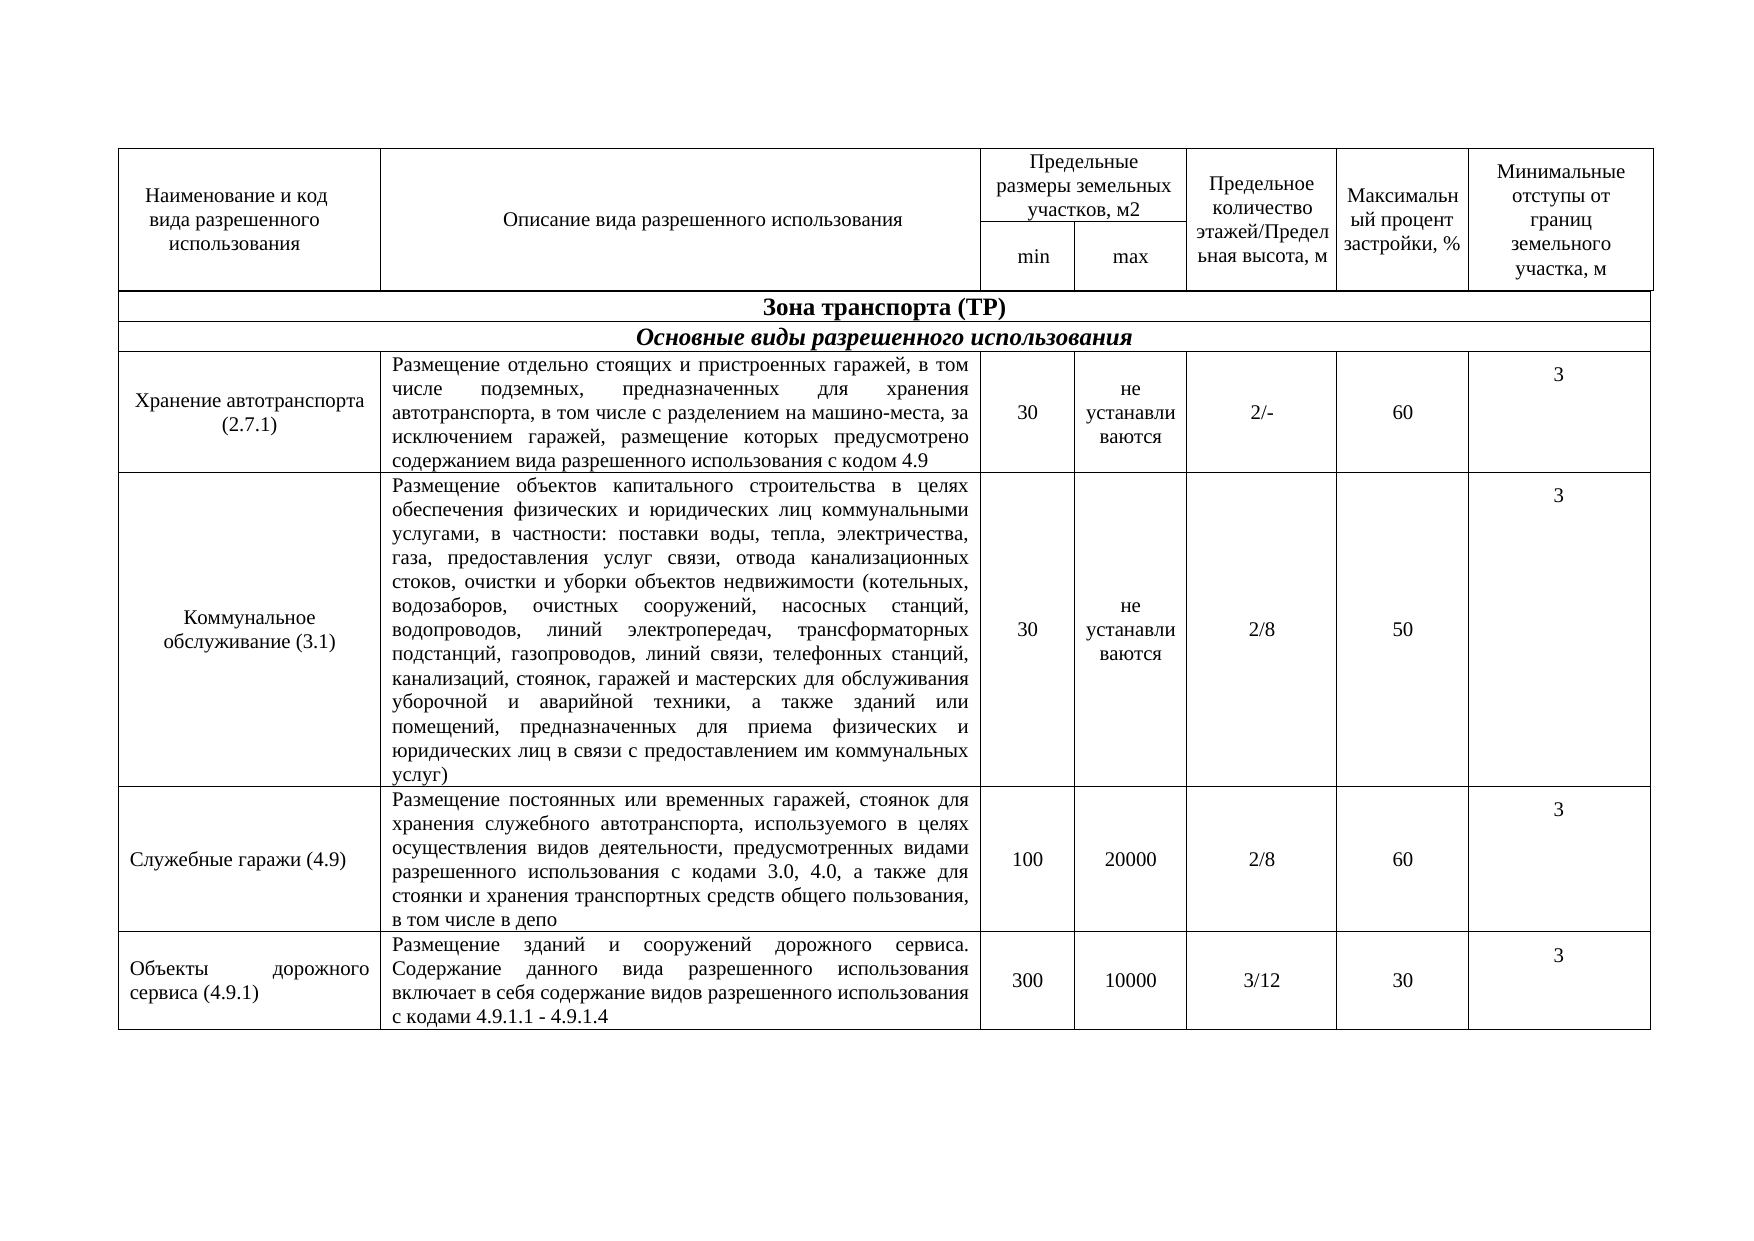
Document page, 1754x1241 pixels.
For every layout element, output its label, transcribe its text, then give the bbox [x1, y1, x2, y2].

table_cell Размещение объектов капитального строительства в целях обеспечения физических и юридических лиц коммунальными услугами, в частности: поставки воды, тепла, электричества, газа, предоставления услуг связи, отвода канализационных стоков, очистки и уборки объектов недвижимости (котельных, водозаборов, очистных сооружений, насосных станций, водопроводов, линий электропередач, трансформаторных подстанций, газопроводов, линий связи, телефонных станций, канализаций, стоянок, гаражей и мастерских для обслуживания уборочной и аварийной техники, а также зданий или помещений, предназначенных для приема физических и юридических лиц в связи с предоставлением им коммунальных услуг) [381, 473, 980, 786]
table_cell Размещение зданий и сооружений дорожного сервиса. Содержание данного вида разрешенного использования включает в себя содержание видов разрешенного использования с кодами 4.9.1.1 - 4.9.1.4 [381, 932, 980, 1028]
table_header Максимальный процент застройки, % [1337, 149, 1468, 290]
table_cell Коммунальное обслуживание (3.1) [119, 473, 380, 786]
table_cell 60 [1337, 787, 1468, 931]
table_cell 30 [981, 473, 1074, 786]
table_cell 2/8 [1187, 787, 1336, 931]
table_header Описание вида разрешенного использования [381, 149, 980, 290]
table_cell Служебные гаражи (4.9) [119, 787, 380, 931]
table_cell 3 [1469, 787, 1650, 931]
table_cell Размещение отдельно стоящих и пристроенных гаражей, в том числе подземных, предназначенных для хранения автотранспорта, в том числе с разделением на машино-места, за исключением гаражей, размещение которых предусмотрено содержанием вида разрешенного использования с кодом 4.9 [381, 352, 980, 472]
table_cell 10000 [1075, 932, 1186, 1028]
table_cell не устанавливаются [1075, 352, 1186, 472]
table_cell 50 [1337, 473, 1468, 786]
table_cell Основные виды разрешенного использования [119, 322, 1650, 351]
table_header Наименование и код вида разрешенного использования [119, 149, 380, 290]
table_cell 100 [981, 787, 1074, 931]
table_cell 2/8 [1187, 473, 1336, 786]
table_cell 3 [1469, 932, 1650, 1028]
table_cell Размещение постоянных или временных гаражей, стоянок для хранения служебного автотранспорта, используемого в целях осуществления видов деятельности, предусмотренных видами разрешенного использования с кодами 3.0, 4.0, а также для стоянки и хранения транспортных средств общего пользования, в том числе в депо [381, 787, 980, 931]
table_cell 60 [1337, 352, 1468, 472]
table_cell min [981, 222, 1074, 290]
table_header Предельные размеры земельных участков, м2 [981, 149, 1186, 221]
table_cell Хранение автотранспорта (2.7.1) [119, 352, 380, 472]
table_cell 3/12 [1187, 932, 1336, 1028]
table_cell 3 [1469, 352, 1650, 472]
table_cell 3 [1469, 473, 1650, 786]
table_cell 2/- [1187, 352, 1336, 472]
table_cell 30 [1337, 932, 1468, 1028]
table_cell не устанавливаются [1075, 473, 1186, 786]
table_header Минимальные отступы от границ земельного участка, м [1469, 149, 1653, 290]
table_cell max [1075, 222, 1186, 290]
table_cell 20000 [1075, 787, 1186, 931]
table_header Зона транспорта (ТР) [119, 292, 1650, 321]
table_cell Объекты дорожного сервиса (4.9.1) [119, 932, 380, 1028]
table_cell 30 [981, 352, 1074, 472]
table_header Предельное количество этажей/Предельная высота, м [1187, 149, 1336, 290]
table_cell 300 [981, 932, 1074, 1028]
